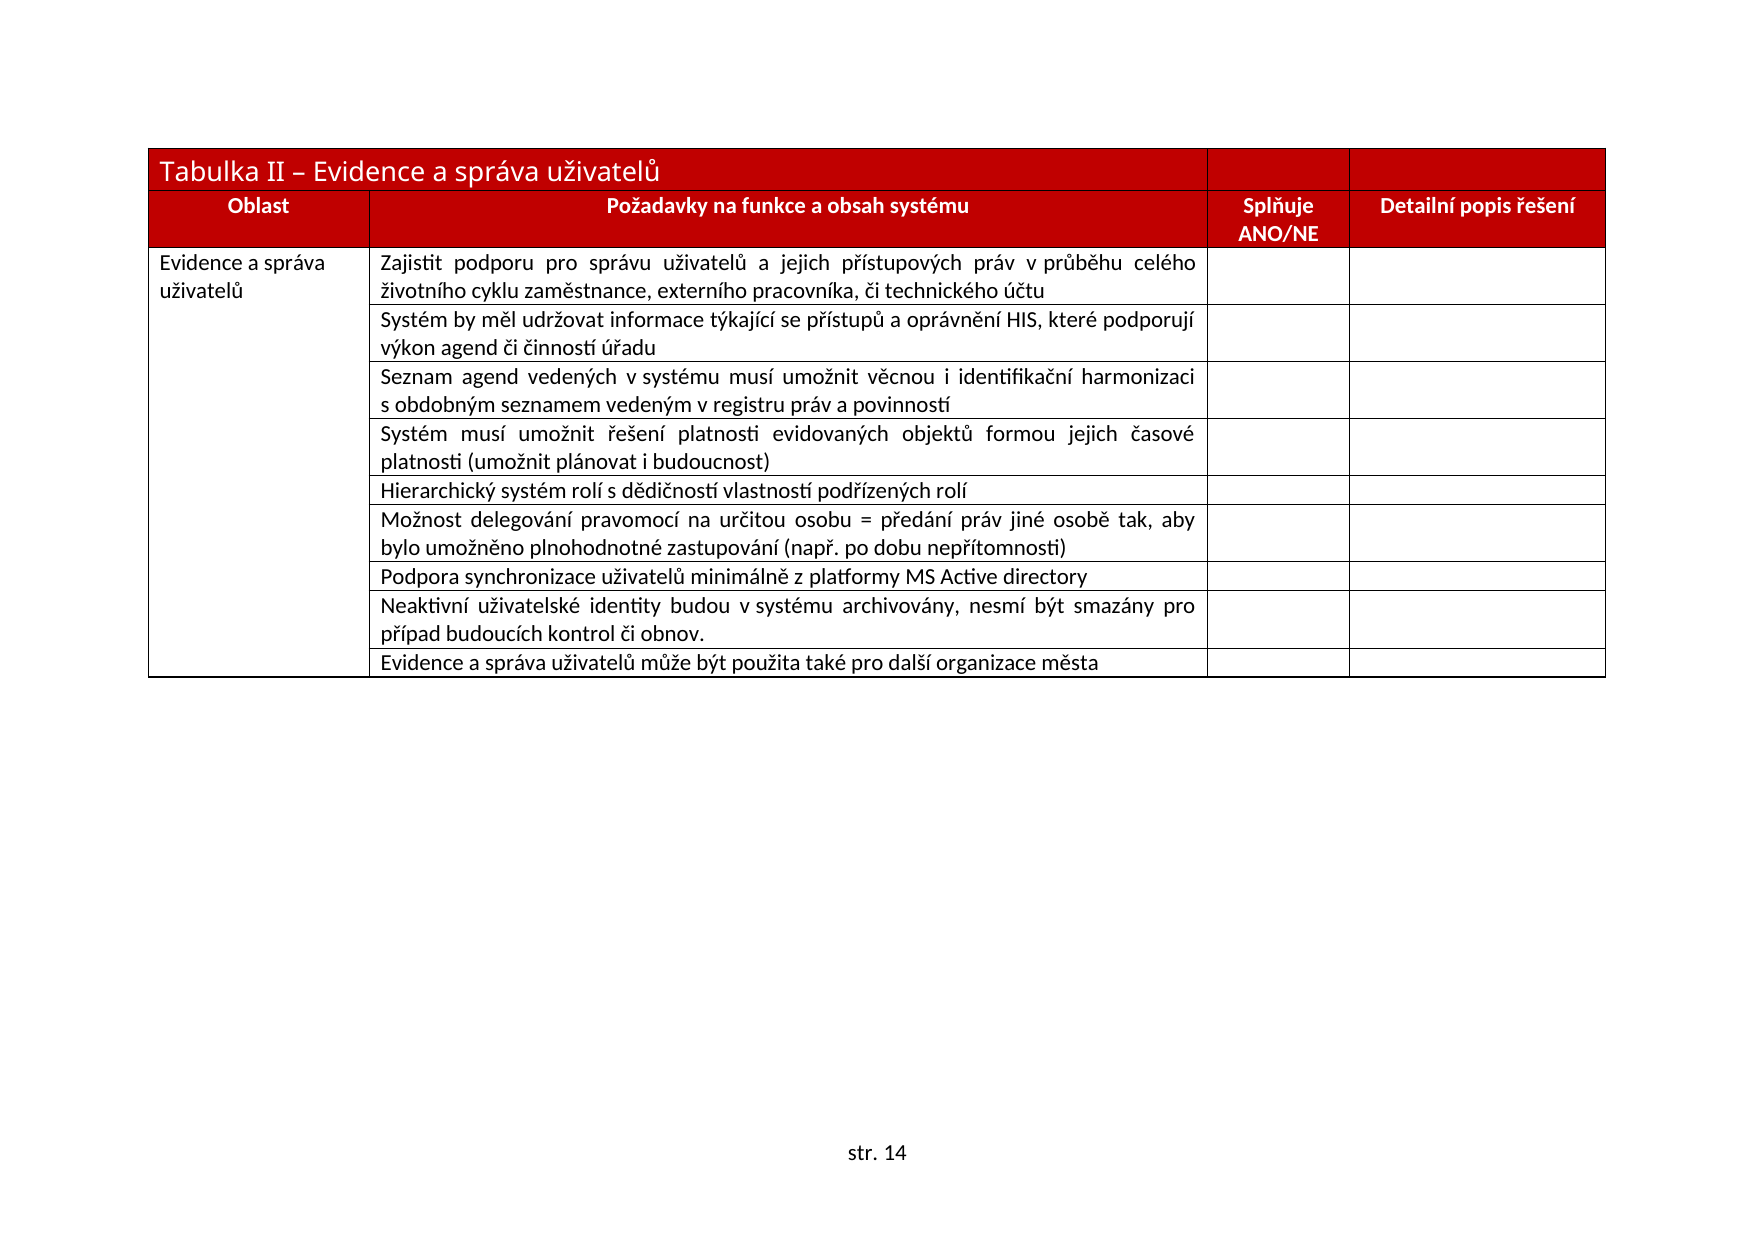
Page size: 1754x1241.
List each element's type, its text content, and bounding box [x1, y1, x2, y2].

table_header Tabulka II – Evidence a správa uživatelů [149, 149, 1207, 190]
table_cell [1208, 476, 1349, 504]
table_cell [1350, 562, 1605, 590]
table_cell [1208, 649, 1349, 676]
table_cell [1208, 562, 1349, 590]
table_cell Podpora synchronizace uživatelů minimálně z platformy MS Active directory [370, 562, 1207, 590]
table_cell [1350, 248, 1605, 304]
table_cell [1208, 505, 1349, 561]
table_cell [1208, 248, 1349, 304]
table_cell Detailní popis řešení [1350, 191, 1605, 247]
table_cell Neaktivní uživatelské identity budou v systému archivovány, nesmí být smazány pro případ budoucích kontrol či obnov. [370, 591, 1207, 647]
table_cell Seznam agend vedených v systému musí umožnit věcnou i identifikační harmonizaci s obdobným seznamem vedeným v registru práv a povinností [370, 362, 1207, 418]
table_cell [1208, 305, 1349, 361]
table_cell [1208, 591, 1349, 647]
table_cell [1350, 505, 1605, 561]
table_cell Systém by měl udržovat informace týkající se přístupů a oprávnění HIS, které podporují výkon agend či činností úřadu [370, 305, 1207, 361]
table_cell [1350, 476, 1605, 504]
table_cell Požadavky na funkce a obsah systému [370, 191, 1207, 247]
table_cell Systém musí umožnit řešení platnosti evidovaných objektů formou jejich časové platnosti (umožnit plánovat i budoucnost) [370, 419, 1207, 475]
table_cell Možnost delegování pravomocí na určitou osobu = předání práv jiné osobě tak, aby bylo umožněno plnohodnotné zastupování (např. po dobu nepřítomnosti) [370, 505, 1207, 561]
table_cell [1350, 419, 1605, 475]
table_header [1350, 149, 1605, 190]
table_cell Evidence a správa uživatelů [149, 248, 369, 676]
table_cell Evidence a správa uživatelů může být použita také pro další organizace města [370, 649, 1207, 676]
table_cell [1350, 305, 1605, 361]
table_header [1208, 149, 1349, 190]
table_cell Splňuje ANO/NE [1208, 191, 1349, 247]
table_cell [1350, 591, 1605, 647]
table_cell [1350, 649, 1605, 676]
table_cell Hierarchický systém rolí s dědičností vlastností podřízených rolí [370, 476, 1207, 504]
table_cell [1208, 419, 1349, 475]
table_cell Oblast [149, 191, 369, 247]
table_cell Zajistit podporu pro správu uživatelů a jejich přístupových práv v průběhu celého životního cyklu zaměstnance, externího pracovníka, či technického účtu [370, 248, 1207, 304]
table_cell [1208, 362, 1349, 418]
table_cell [1350, 362, 1605, 418]
